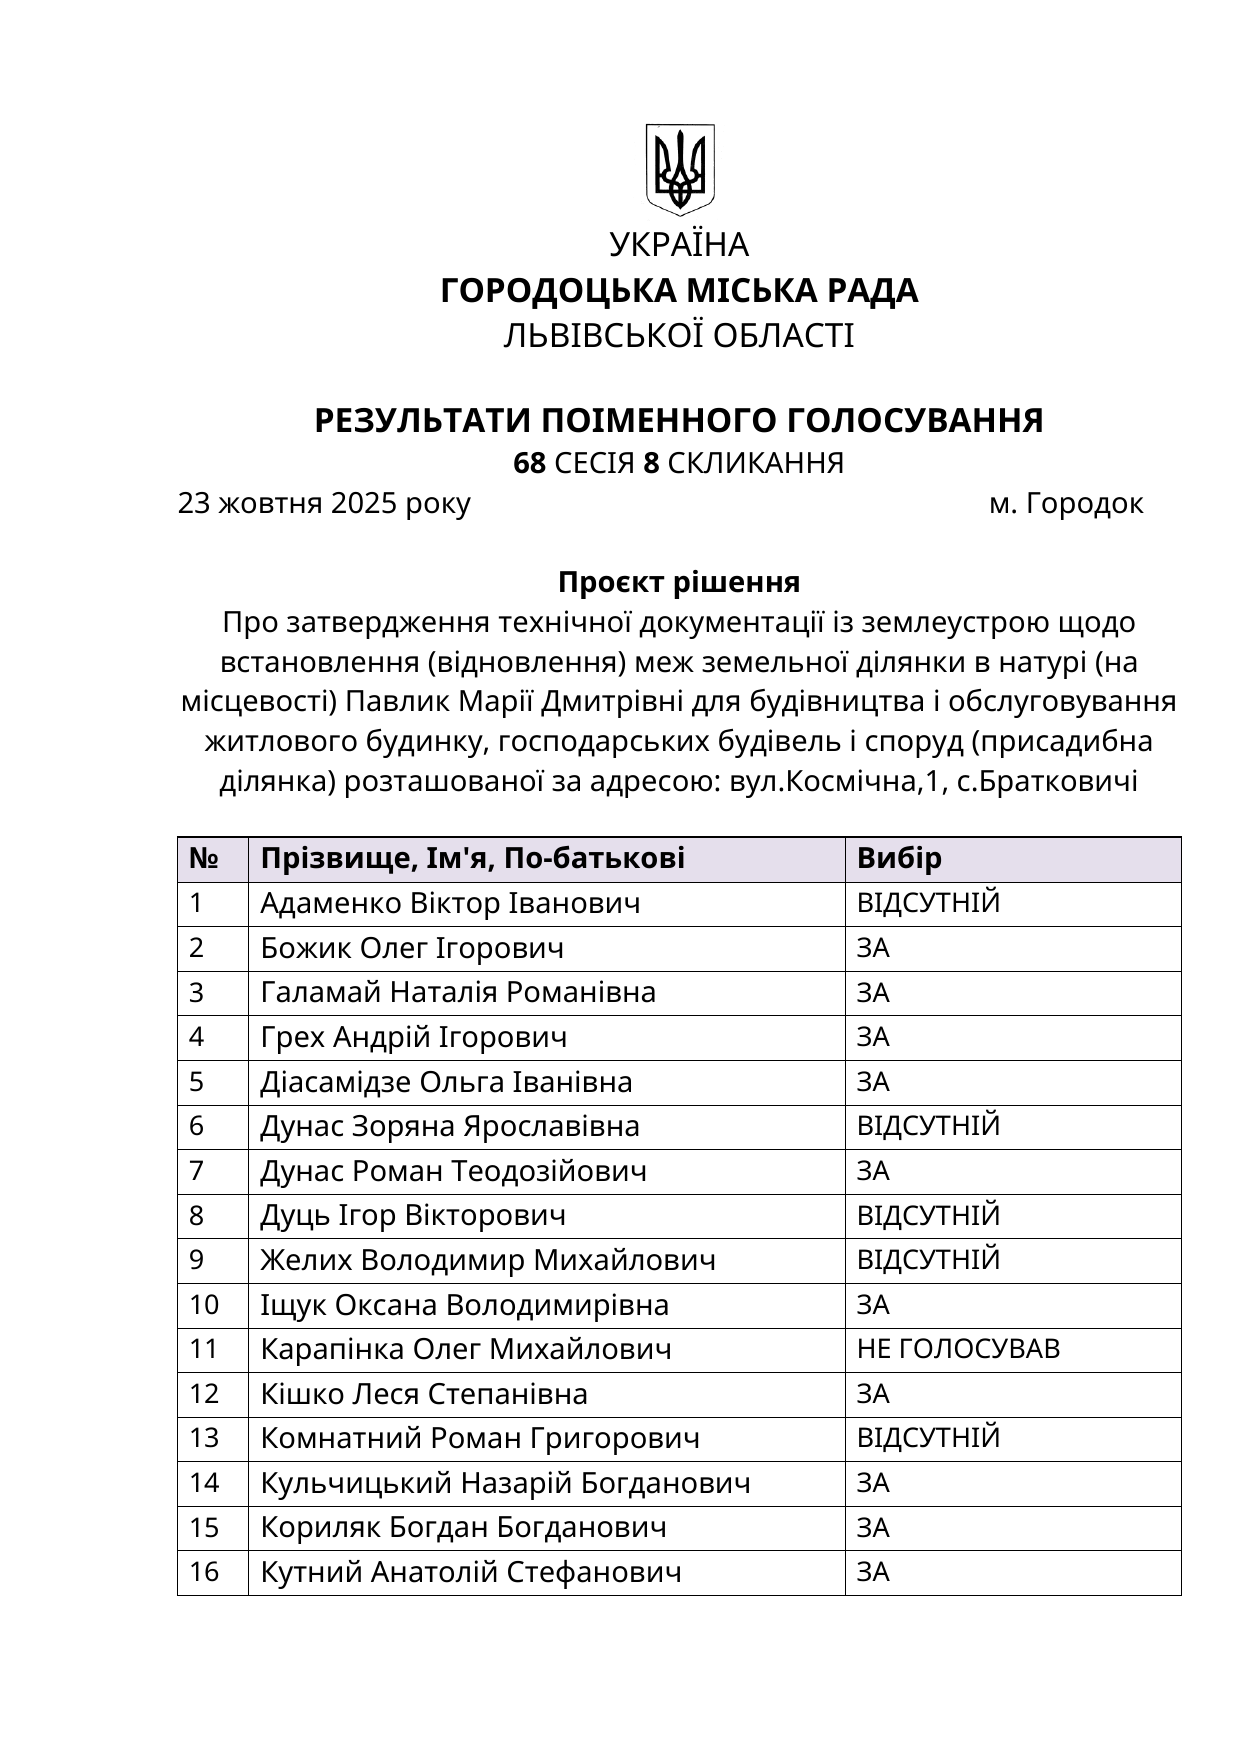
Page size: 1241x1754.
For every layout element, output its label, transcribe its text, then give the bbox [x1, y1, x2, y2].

table_cell Желих Володимир Михайлович [249, 1239, 845, 1283]
table_header № [178, 838, 248, 882]
text 68 СЕСІЯ 8 СКЛИКАННЯ [177, 442, 1181, 482]
table_cell Діасамідзе Ольга Іванівна [249, 1061, 845, 1104]
table_cell ЗА [846, 1373, 1181, 1417]
table_cell ЗА [846, 1462, 1181, 1506]
table_cell Іщук Оксана Володимирівна [249, 1284, 845, 1327]
table_cell 13 [178, 1418, 248, 1461]
text ГОРОДОЦЬКА МІСЬКА РАДА [177, 266, 1181, 312]
table_cell Адаменко Віктор Іванович [249, 883, 845, 926]
table_cell ЗА [846, 1551, 1181, 1595]
table_cell Кориляк Богдан Богданович [249, 1507, 845, 1550]
text УКРАЇНА [177, 221, 1181, 266]
text Проєкт рішення [177, 561, 1181, 601]
table_cell Дуць Ігор Вікторович [249, 1195, 845, 1238]
table_cell 3 [178, 972, 248, 1015]
table_cell 8 [178, 1195, 248, 1238]
table_cell НЕ ГОЛОСУВАВ [846, 1329, 1181, 1372]
table_cell ЗА [846, 1061, 1181, 1104]
table_cell ВІДСУТНІЙ [846, 1239, 1181, 1283]
table_cell 12 [178, 1373, 248, 1417]
table_cell Дунас Роман Теодозійович [249, 1150, 845, 1194]
text ЛЬВІВСЬКОЇ ОБЛАСТІ [177, 312, 1181, 357]
text 23 жовтня 2025 року м. Городок [177, 482, 1181, 522]
table_cell ЗА [846, 927, 1181, 971]
table_cell ЗА [846, 1284, 1181, 1327]
table_cell Кішко Леся Степанівна [249, 1373, 845, 1417]
table_cell Дунас Зоряна Ярославівна [249, 1106, 845, 1149]
table_cell ЗА [846, 1150, 1181, 1194]
text РЕЗУЛЬТАТИ ПОІМЕННОГО ГОЛОСУВАННЯ [177, 397, 1181, 442]
table_cell Кутний Анатолій Стефанович [249, 1551, 845, 1595]
table_cell ВІДСУТНІЙ [846, 1195, 1181, 1238]
picture [633, 118, 726, 221]
table_header Прізвище, Ім'я, По-батькові [249, 838, 845, 882]
table_cell 10 [178, 1284, 248, 1327]
table_cell 9 [178, 1239, 248, 1283]
table_cell ВІДСУТНІЙ [846, 883, 1181, 926]
table_cell 4 [178, 1016, 248, 1060]
table_cell Грех Андрій Ігорович [249, 1016, 845, 1060]
table_cell 1 [178, 883, 248, 926]
table_cell 14 [178, 1462, 248, 1506]
table_cell 2 [178, 927, 248, 971]
table_cell Кульчицький Назарій Богданович [249, 1462, 845, 1506]
table_cell Комнатний Роман Григорович [249, 1418, 845, 1461]
table_cell 5 [178, 1061, 248, 1104]
table_cell 11 [178, 1329, 248, 1372]
table_cell ВІДСУТНІЙ [846, 1106, 1181, 1149]
table_cell 16 [178, 1551, 248, 1595]
table_header Вибір [846, 838, 1181, 882]
table_cell ЗА [846, 1016, 1181, 1060]
table_cell ЗА [846, 1507, 1181, 1550]
table_cell ЗА [846, 972, 1181, 1015]
table_cell Божик Олег Ігорович [249, 927, 845, 971]
text Про затвердження технічної документації із землеустрою щодо встановлення (відновлення) меж земельної ділянки в натурі (на місцевості) Павлик Марії Дмитрівні для будівництва і обслуговування житлового будинку, господарських будівель і споруд (присадибна ділянка) розташованої за адресою: вул.Космічна,1, с.Братковичі [177, 601, 1181, 799]
table_cell 7 [178, 1150, 248, 1194]
table_cell ВІДСУТНІЙ [846, 1418, 1181, 1461]
table_cell 15 [178, 1507, 248, 1550]
table_cell 6 [178, 1106, 248, 1149]
table_cell Галамай Наталія Романівна [249, 972, 845, 1015]
table_cell Карапінка Олег Михайлович [249, 1329, 845, 1372]
